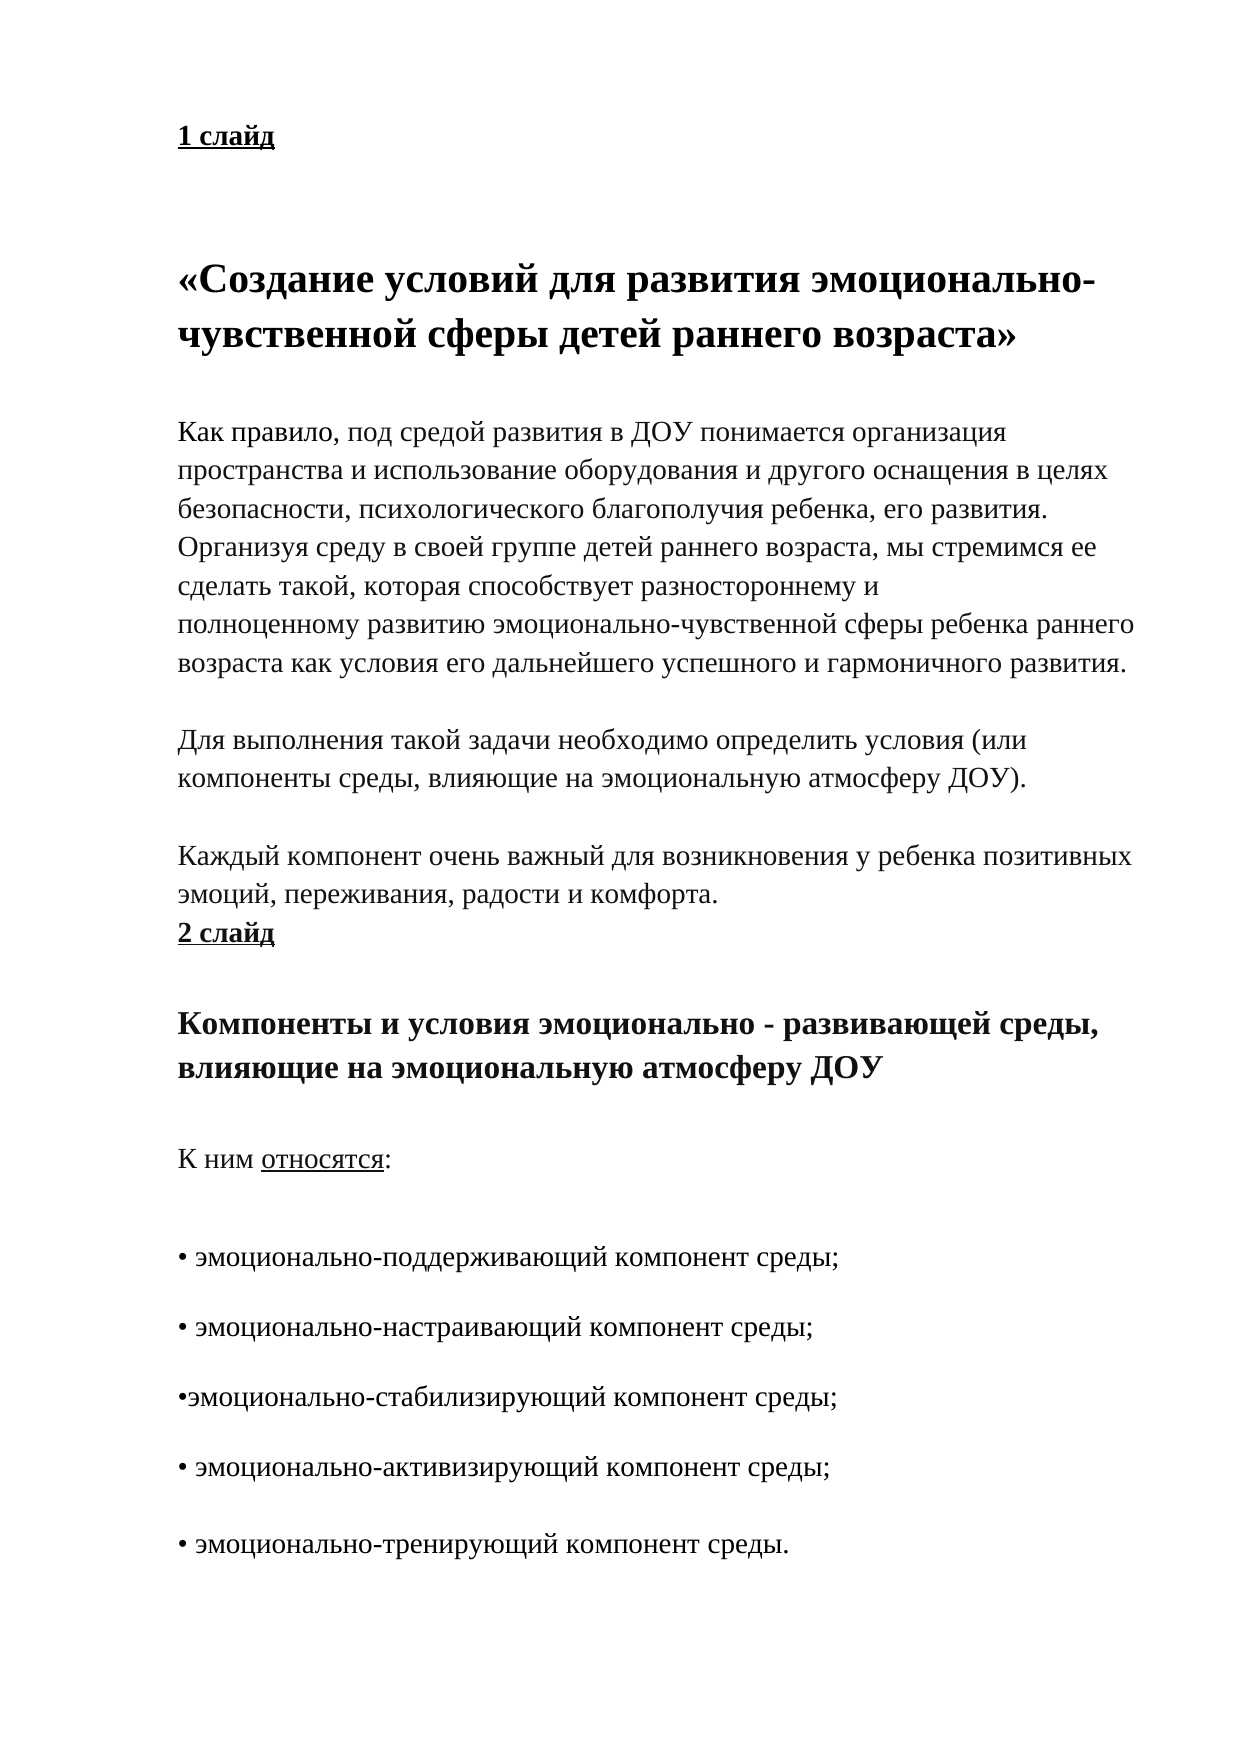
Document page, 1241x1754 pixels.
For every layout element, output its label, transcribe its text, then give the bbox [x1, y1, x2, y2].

text 1 слайд [177, 118, 1152, 152]
text •эмоционально-стабилизирующий компонент среды; [177, 1379, 1152, 1445]
subtitle Компоненты и условия эмоционально - развивающей среды, влияющие на эмоциональную атмосферу ДОУ [177, 1003, 1152, 1086]
subtitle К ним относятся: [177, 1141, 1152, 1175]
text • эмоционально-настраивающий компонент среды; [177, 1309, 1152, 1375]
subtitle Как правило, под средой развития в ДОУ понимается организация пространства и использование оборудования и другого оснащения в целях безопасности, психологического благополучия ребенка, его развития. [177, 414, 1152, 524]
subtitle Каждый компонент очень важный для возникновения у ребенка позитивных эмоций, переживания, радости и комфорта. [177, 838, 1152, 910]
text • эмоционально-тренирующий компонент среды. [177, 1526, 1152, 1559]
text • эмоционально-поддерживающий компонент среды; [177, 1239, 1152, 1305]
text «Создание условий для развития эмоционально-чувственной сферы детей раннего возраста» [177, 253, 1152, 356]
subtitle Для выполнения такой задачи необходимо определить условия (или компоненты среды, влияющие на эмоциональную атмосферу ДОУ). [177, 722, 1152, 794]
subtitle 2 слайд [177, 915, 1152, 948]
text • эмоционально-активизирующий компонент среды; [177, 1449, 1152, 1482]
subtitle Организуя среду в своей группе детей раннего возраста, мы стремимся ее сделать такой, которая способствует разностороннему и полноценному развитию эмоционально-чувственной сферы ребенка раннего возраста как условия его дальнейшего успешного и гармоничного развития. [177, 529, 1152, 678]
